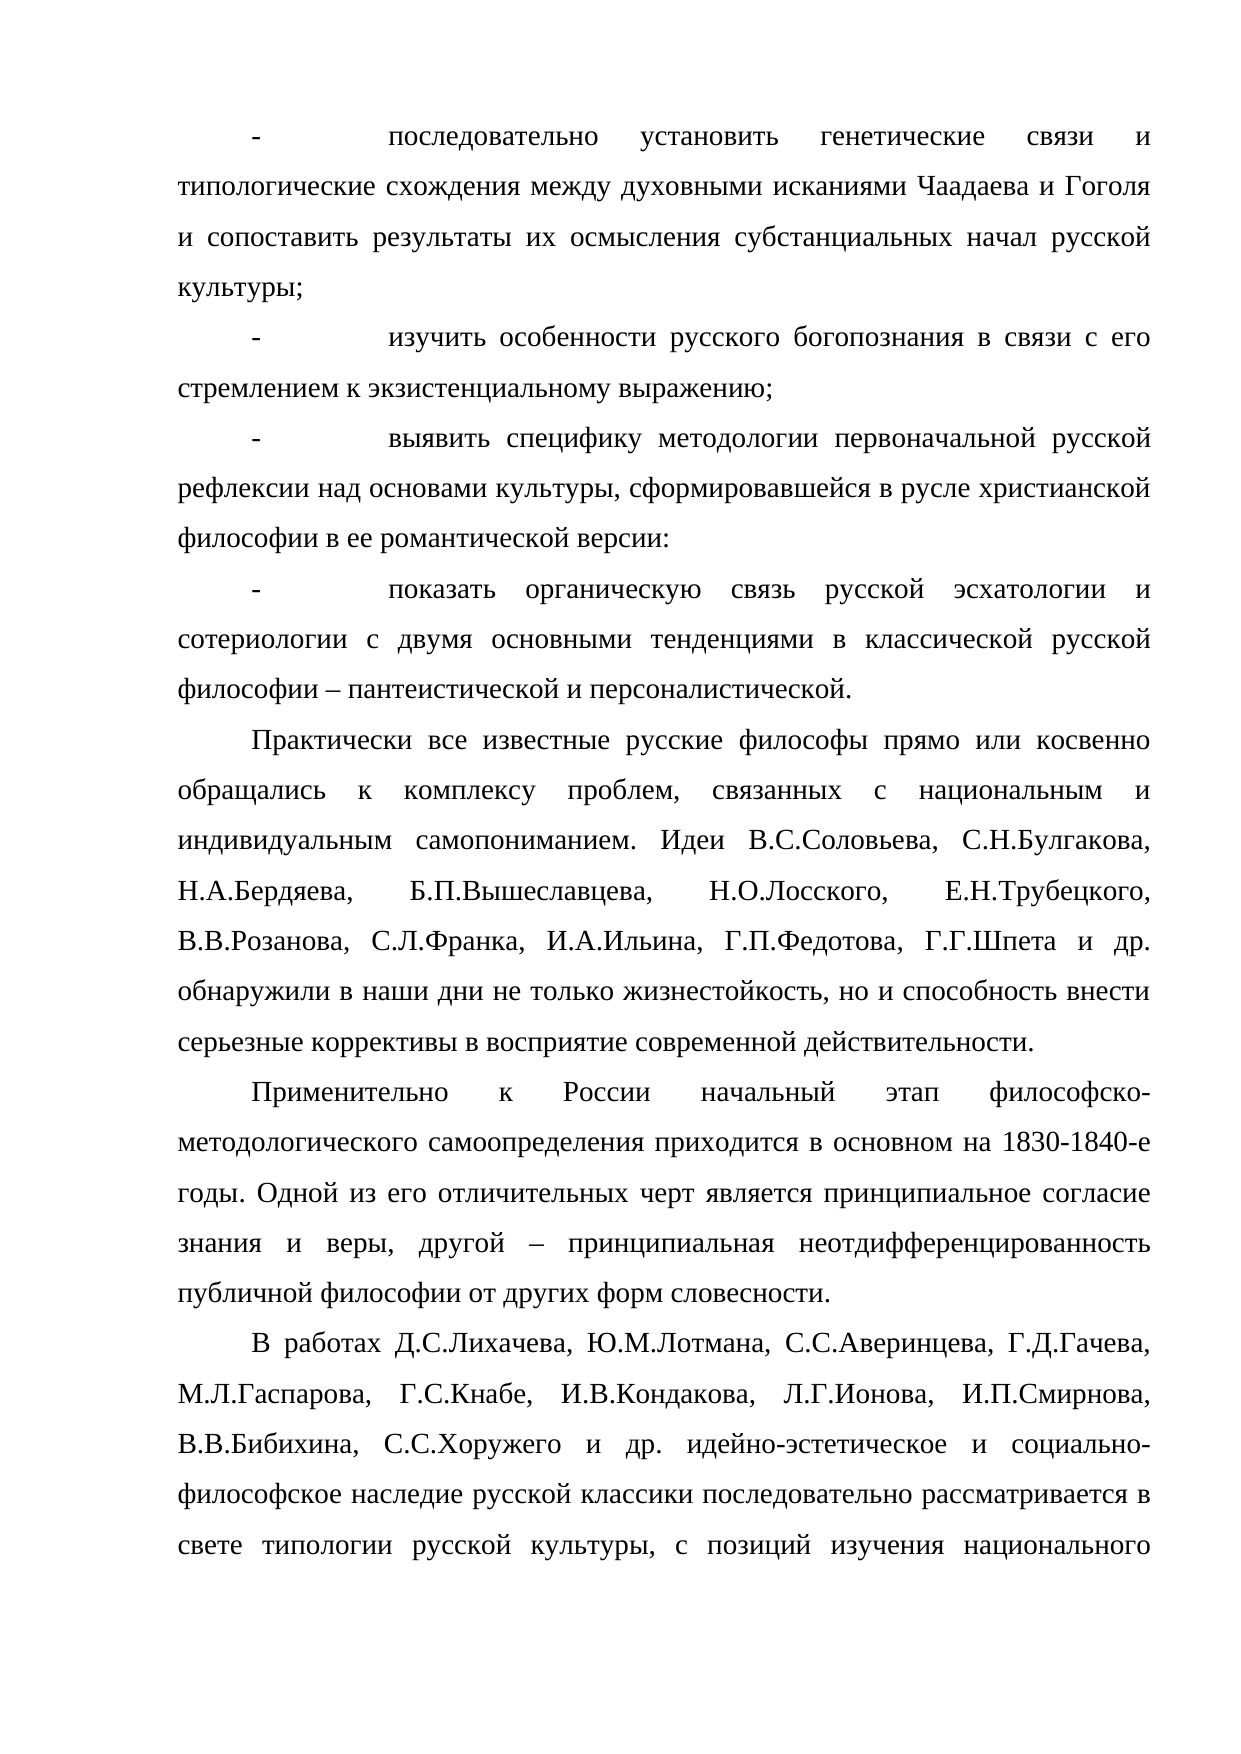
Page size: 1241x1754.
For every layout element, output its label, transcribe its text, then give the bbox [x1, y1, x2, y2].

text Применительно к России начальный этап философско-методологического самоопределения приходится в основном на 1830-1840-е годы. Одной из его отличительных черт является принципиальное согласие знания и веры, другой – принципиальная неотдифференцированность публичной философии от других форм словесности. [177, 1074, 1152, 1309]
list изучить особенности русского богопознания в связи с его стремлением к экзистенциальному выражению; [177, 319, 1152, 403]
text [177, 1326, 1152, 1560]
text Практически все известные русские философы прямо или косвенно обращались к комплексу проблем, связанных с национальным и индивидуальным самопониманием. Идеи В.С.Соловьева, С.Н.Булгакова, Н.А.Бердяева, Б.П.Вышеславцева, Н.О.Лосского, Е.Н.Трубецкого, В.В.Розанова, С.Л.Франка, И.А.Ильина, Г.П.Федотова, Г.Г.Шпета и др. обнаружили в наши дни не только жизнестойкость, но и способность внести серьезные коррективы в восприятие современной действительности. [177, 722, 1152, 1057]
list показать органическую связь русской эсхатологии и сотериологии с двумя основными тенденциями в классической русской философии – пантеистической и персоналистической. [177, 571, 1152, 705]
list последовательно установить генетические связи и типологические схождения между духовными исканиями Чаадаева и Гоголя и сопоставить результаты их осмысления субстанциальных начал русской культуры; [177, 118, 1152, 303]
list выявить специфику методологии первоначальной русской рефлексии над основами культуры, сформировавшейся в русле христианской философии в ее романтической версии: [177, 420, 1152, 554]
